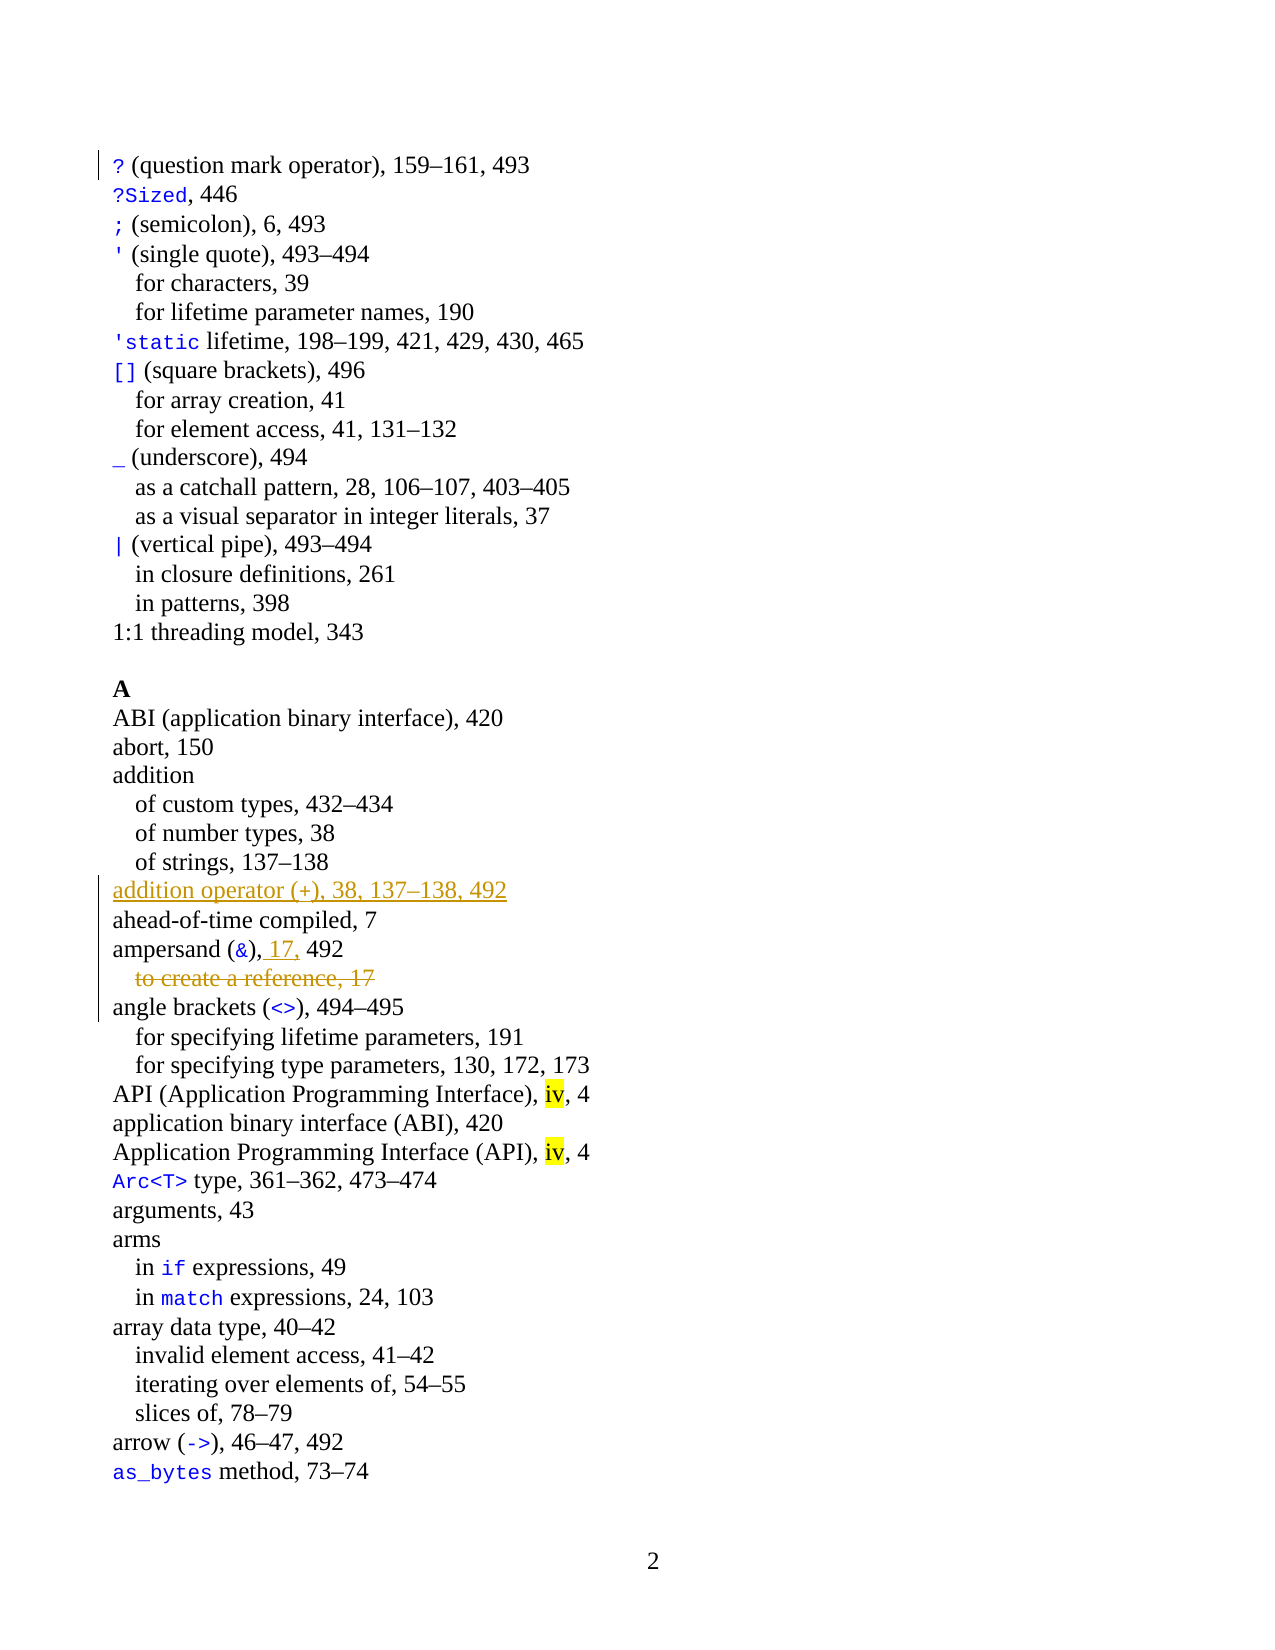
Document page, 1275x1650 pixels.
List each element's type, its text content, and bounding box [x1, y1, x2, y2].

text for characters, 39 [135, 268, 1162, 297]
text of custom types, 432–434 [135, 789, 1162, 818]
text array data type, 40–42 [112, 1312, 1162, 1340]
text as a visual separator in integer literals, 37 [135, 501, 1162, 529]
text of strings, 137–138 [135, 847, 1162, 875]
text for lifetime parameter names, 190 [135, 297, 1162, 326]
text as_bytes method, 73–74 [112, 1456, 1162, 1486]
text in if expressions, 49 [135, 1252, 1162, 1282]
text slices of, 78–79 [135, 1398, 1162, 1427]
text application binary interface (ABI), 420 [112, 1108, 1162, 1137]
text in match expressions, 24, 103 [135, 1282, 1162, 1312]
text ahead-of-time compiled, 7 [112, 905, 1162, 934]
text [] (square brackets), 496 [112, 355, 1162, 385]
text ' (single quote), 493–494 [112, 239, 1162, 268]
text arrow (->), 46–47, 492 [112, 1427, 1162, 1456]
text of number types, 38 [135, 818, 1162, 847]
text invalid element access, 41–42 [135, 1340, 1162, 1369]
text | (vertical pipe), 493–494 [112, 529, 1162, 559]
text ?Sized, 446 [112, 179, 1162, 209]
text for specifying type parameters, 130, 172, 173 [135, 1050, 1162, 1079]
text ampersand (&), 492 [112, 934, 1162, 963]
text API (Application Programming Interface), iv, 4 [112, 1079, 545, 1108]
text Application Programming Interface (API), iv, 4 [564, 1137, 1162, 1165]
text in closure definitions, 261 [135, 559, 1162, 588]
title A [112, 674, 1162, 703]
text ; (semicolon), 6, 493 [112, 209, 1162, 239]
text as a catchall pattern, 28, 106–107, 403–405 [135, 472, 1162, 501]
text _ (underscore), 494 [112, 442, 1162, 472]
text abort, 150 [112, 732, 1162, 760]
text angle brackets (<>), 494–495 [112, 992, 1162, 1022]
text Arc<T> type, 361–362, 473–474 [112, 1165, 1162, 1195]
text in patterns, 398 [135, 588, 1162, 617]
text 'static lifetime, 198–199, 421, 429, 430, 465 [112, 326, 1162, 355]
text arms [112, 1224, 1162, 1252]
text 1:1 threading model, 343 [112, 617, 1162, 645]
text Application Programming Interface (API), iv, 4 [112, 1137, 545, 1165]
text iterating over elements of, 54–55 [135, 1369, 1162, 1398]
text for specifying lifetime parameters, 191 [135, 1022, 1162, 1050]
text for array creation, 41 [135, 385, 1162, 414]
text addition [112, 760, 1162, 789]
text arguments, 43 [112, 1195, 1162, 1224]
text API (Application Programming Interface), iv, 4 [564, 1079, 1162, 1108]
text for element access, 41, 131–132 [135, 414, 1162, 442]
text ABI (application binary interface), 420 [112, 703, 1162, 732]
text ? (question mark operator), 159–161, 493 [112, 150, 1162, 179]
